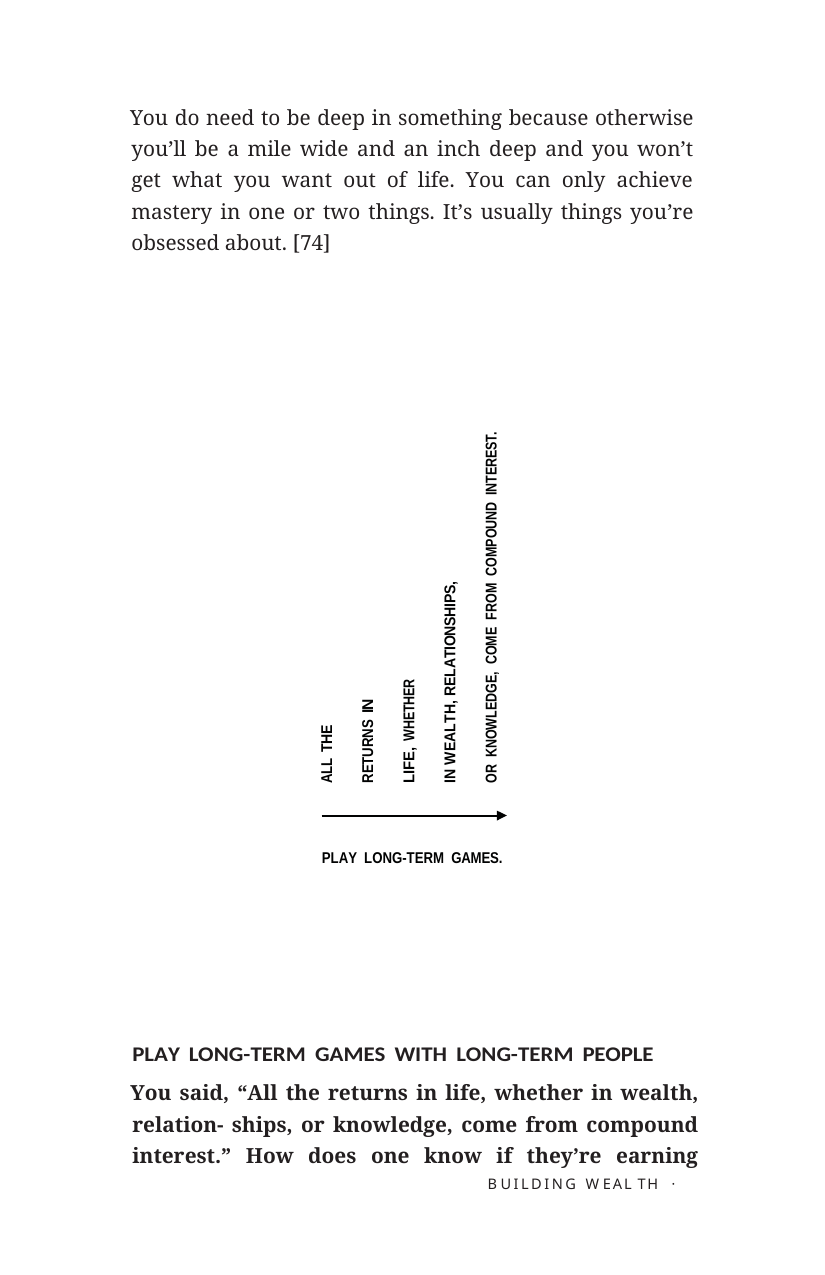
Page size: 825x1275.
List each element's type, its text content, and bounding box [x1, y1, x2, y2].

subtitle PLAY LONG-TERM GAMES WITH LONG-TERM PEOPLE [132, 1041, 712, 1066]
text You do need to be deep in something because otherwise you’ll be a mile wide and an inch deep and you won’t get what you want out of life. You can only achieve mastery in one or two things. It’s usually things you’re obsessed about. [74] [130, 103, 694, 257]
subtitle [130, 1078, 699, 1169]
text PLAY LONG-TERM GAMES. [112, 848, 712, 866]
